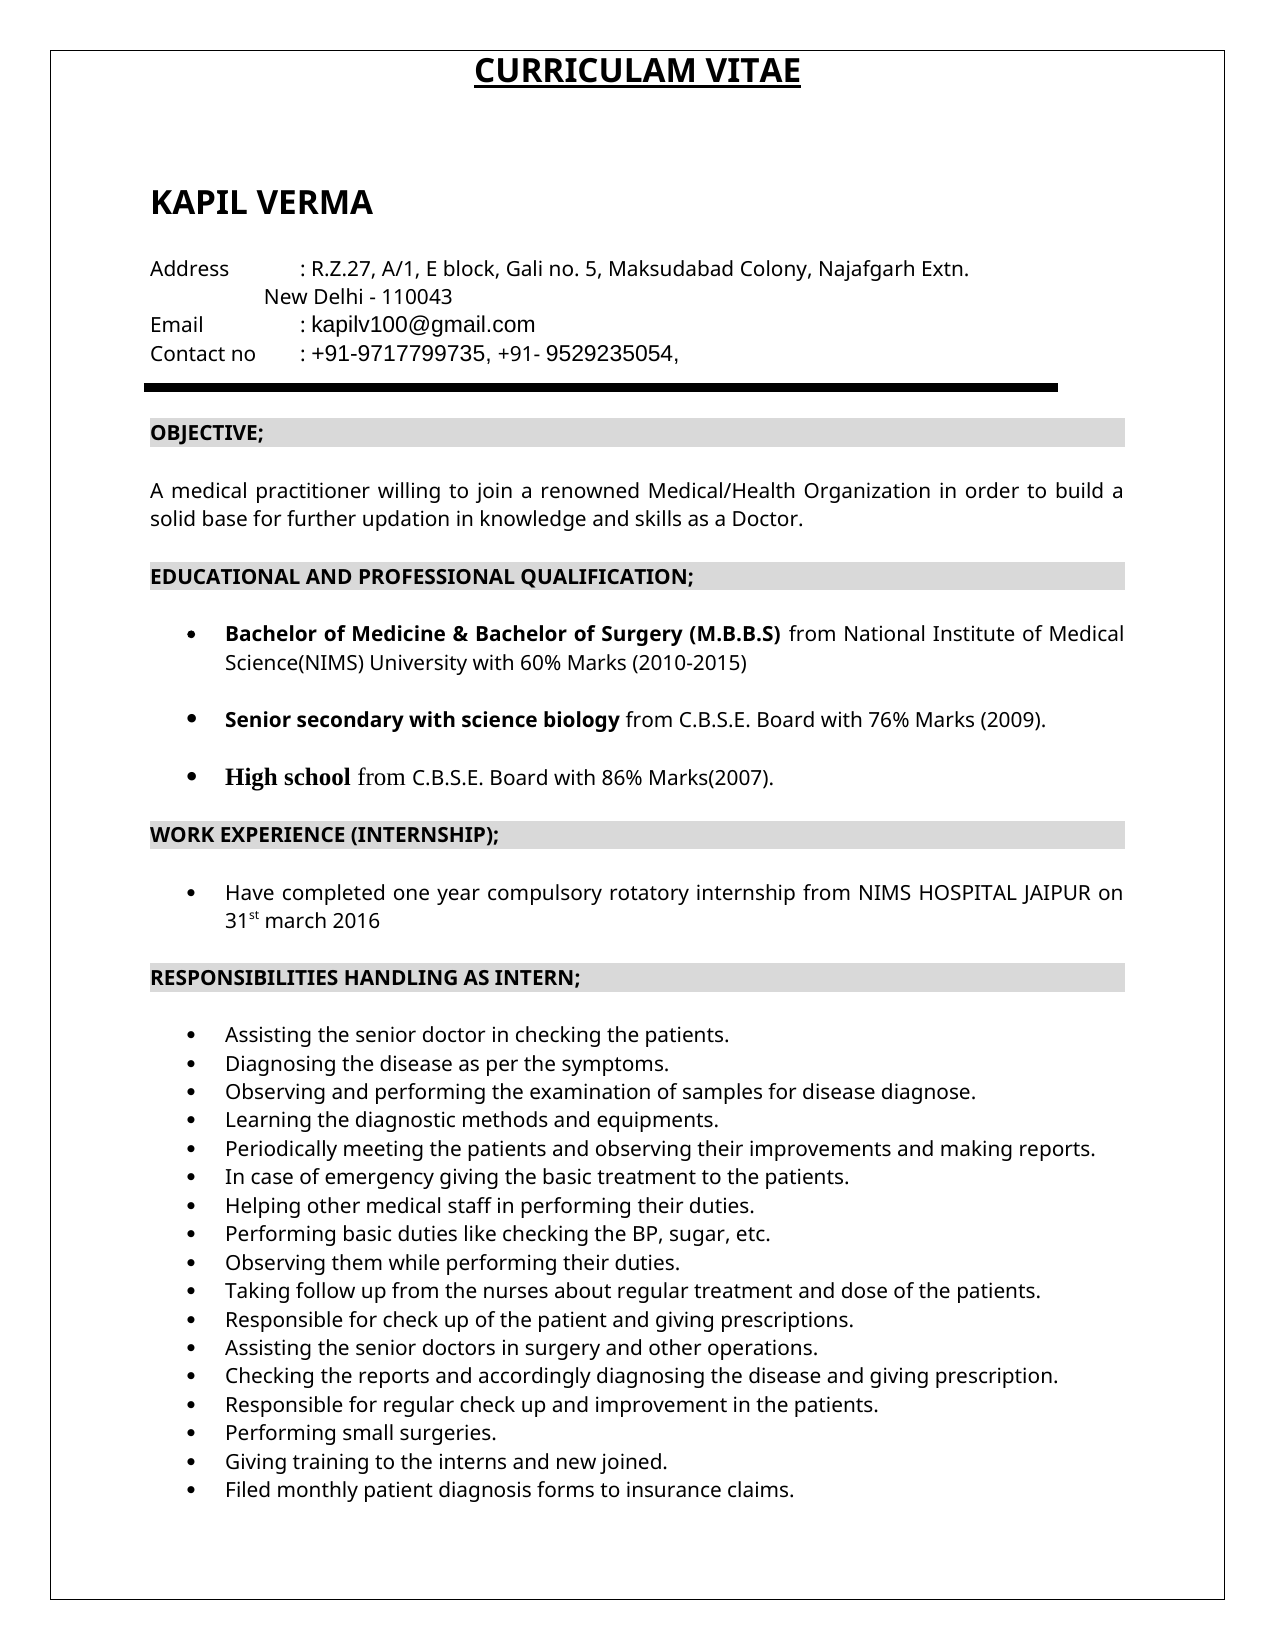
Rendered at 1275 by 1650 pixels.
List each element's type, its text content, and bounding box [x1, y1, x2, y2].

subtitle KAPIL VERMA [150, 179, 1125, 224]
text New Delhi - 110043 [150, 282, 1125, 311]
list Responsible for regular check up and improvement in the patients. [187, 1390, 1125, 1418]
text RESPONSIBILITIES HANDLING AS INTERN; [150, 963, 1125, 992]
list Performing small surgeries. [187, 1418, 1125, 1447]
list Taking follow up from the nurses about regular treatment and dose of the patients. [187, 1276, 1125, 1305]
list Have completed one year compulsory rotatory internship from NIMS HOSPITAL JAIPUR on 31st march 2016 [187, 878, 1125, 935]
list Assisting the senior doctors in surgery and other operations. [187, 1333, 1125, 1362]
list Checking the reports and accordingly diagnosing the disease and giving prescription. [187, 1362, 1125, 1390]
list Assisting the senior doctor in checking the patients. [187, 1020, 1125, 1049]
list Learning the diagnostic methods and equipments. [187, 1106, 1125, 1134]
list Periodically meeting the patients and observing their improvements and making reports. [187, 1134, 1125, 1162]
text A medical practitioner willing to join a renowned Medical/Health Organization in order to build a solid base for further updation in knowledge and skills as a Doctor. [150, 476, 1125, 533]
subtitle OBJECTIVE; [150, 418, 1125, 447]
list Bachelor of Medicine & Bachelor of Surgery (M.B.B.S) from National Institute of Medical Science(NIMS) University with 60% Marks (2010-2015) [187, 619, 1125, 676]
list Diagnosing the disease as per the symptoms. [187, 1049, 1125, 1077]
list In case of emergency giving the basic treatment to the patients. [187, 1162, 1125, 1191]
text Contact no : +91-9717799735, +91- 9529235054, [150, 339, 1125, 367]
list Performing basic duties like checking the BP, sugar, etc. [187, 1219, 1125, 1248]
list Giving training to the interns and new joined. [187, 1447, 1125, 1475]
list Observing them while performing their duties. [187, 1248, 1125, 1276]
text Address : R.Z.27, A/1, E block, Gali no. 5, Maksudabad Colony, Najafgarh Extn. [150, 254, 1125, 282]
list Senior secondary with science biology from C.B.S.E. Board with 76% Marks (2009). [187, 705, 1125, 733]
list Filed monthly patient diagnosis forms to insurance claims. [187, 1475, 1125, 1504]
text Email : kapilv100@gmail.com [150, 311, 1125, 339]
title CURRICULAM VITAE [150, 51, 1125, 92]
list High school from C.B.S.E. Board with 86% Marks(2007). [187, 762, 1125, 791]
text WORK EXPERIENCE (INTERNSHIP); [150, 821, 1125, 849]
subtitle EDUCATIONAL AND PROFESSIONAL QUALIFICATION; [150, 562, 1125, 590]
list Helping other medical staff in performing their duties. [187, 1191, 1125, 1219]
list Responsible for check up of the patient and giving prescriptions. [187, 1305, 1125, 1333]
list Observing and performing the examination of samples for disease diagnose. [187, 1077, 1125, 1106]
